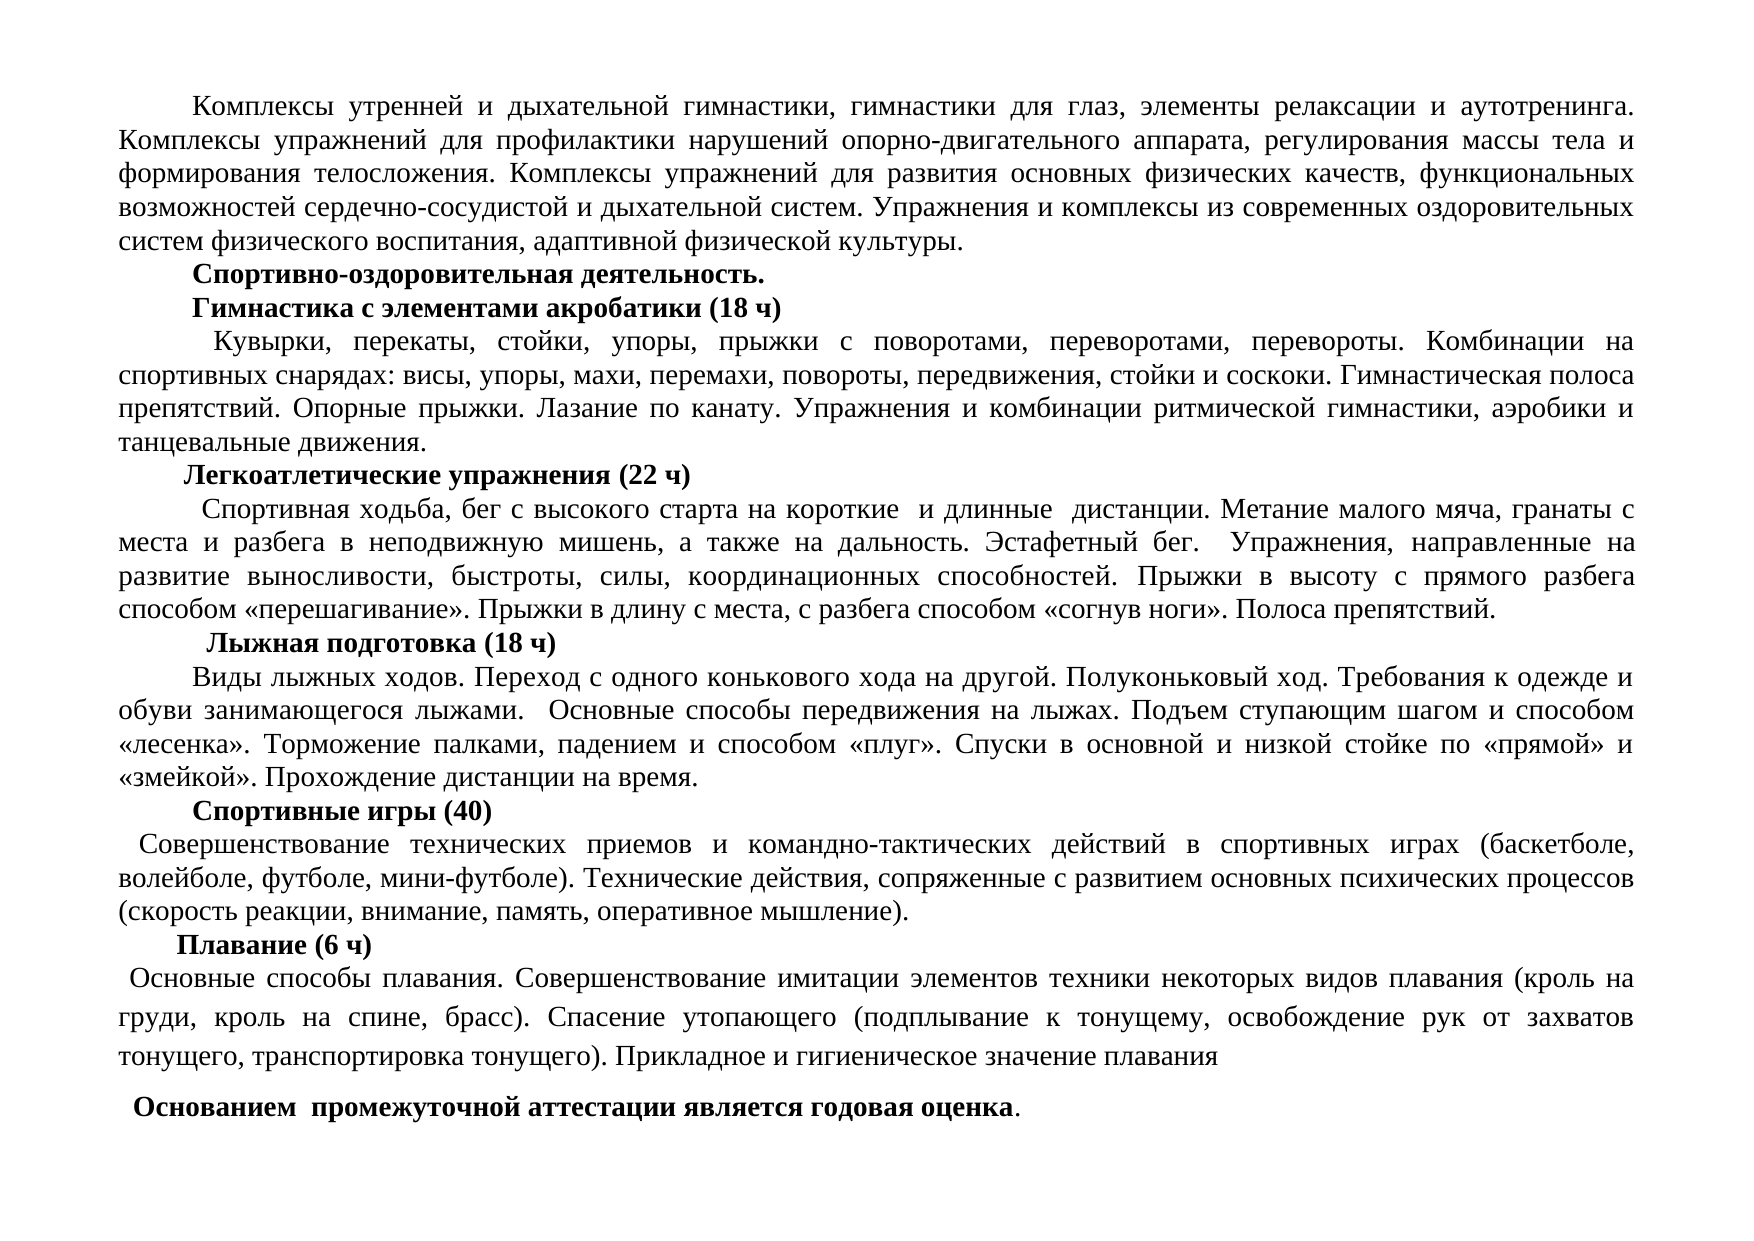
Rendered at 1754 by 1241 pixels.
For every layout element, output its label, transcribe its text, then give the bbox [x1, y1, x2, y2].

text Легкоатлетические упражнения (22 ч) [118, 457, 1636, 491]
text Виды лыжных ходов. Переход с одного конькового хода на другой. Полуконьковый ход. Требования к одежде и обуви занимающегося лыжами. Основные способы передвижения на лыжах. Подъем ступающим шагом и способом «лесенка». Торможение палками, падением и способом «плуг». Спуски в основной и низкой стойке по «прямой» и «змейкой». Прохождение дистанции на время. [118, 659, 1636, 793]
text Спортивно-оздоровительная деятельность. [118, 256, 1636, 290]
text Комплексы утренней и дыхательной гимнастики, гимнастики для глаз, элементы релаксации и аутотренинга. Комплексы упражнений для профилактики нарушений опорно-двигательного аппарата, регулирования массы тела и формирования телосложения. Комплексы упражнений для развития основных физических качеств, функциональных возможностей сердечно-сосудистой и дыхательной систем. Упражнения и комплексы из современных оздоровительных систем физического воспитания, адаптивной физической культуры. [118, 88, 1636, 256]
text Гимнастика с элементами акробатики (18 ч) [118, 290, 1636, 323]
text Лыжная подготовка (18 ч) [118, 625, 1636, 659]
text Основанием промежуточной аттестации является годовая оценка. [118, 1089, 1636, 1122]
text Спортивная ходьба, бег с высокого старта на короткие и длинные дистанции. Метание малого мяча, гранаты с места и разбега в неподвижную мишень, а также на дальность. Эстафетный бег. Упражнения, направленные на развитие выносливости, быстроты, силы, координационных способностей. Прыжки в высоту с прямого разбега способом «перешагивание». Прыжки в длину с места, с разбега способом «согнув ноги». Полоса препятствий. [118, 491, 1636, 625]
text Плавание (6 ч) [118, 927, 1636, 961]
text Кувырки, перекаты, стойки, упоры, прыжки с поворотами, переворотами, перевороты. Комбинации на спортивных снарядах: висы, упоры, махи, перемахи, повороты, передвижения, стойки и соскоки. Гимнастическая полоса препятствий. Опорные прыжки. Лазание по канату. Упражнения и комбинации ритмической гимнастики, аэробики и танцевальные движения. [118, 323, 1636, 457]
text Спортивные игры (40) [118, 793, 1636, 826]
text Основные способы плавания. Совершенствование имитации элементов техники некоторых видов плавания (кроль на груди, кроль на спине, брасс). Спасение утопающего (подплывание к тонущему, освобождение рук от захватов тонущего, транспортировка тонущего). Прикладное и гигиеническое значение плавания [118, 961, 1636, 1071]
text Совершенствование технических приемов и командно-тактических действий в спортивных играх (баскетболе, волейболе, футболе, мини-футболе). Технические действия, сопряженные с развитием основных психических процессов (скорость реакции, внимание, память, оперативное мышление). [118, 826, 1636, 927]
